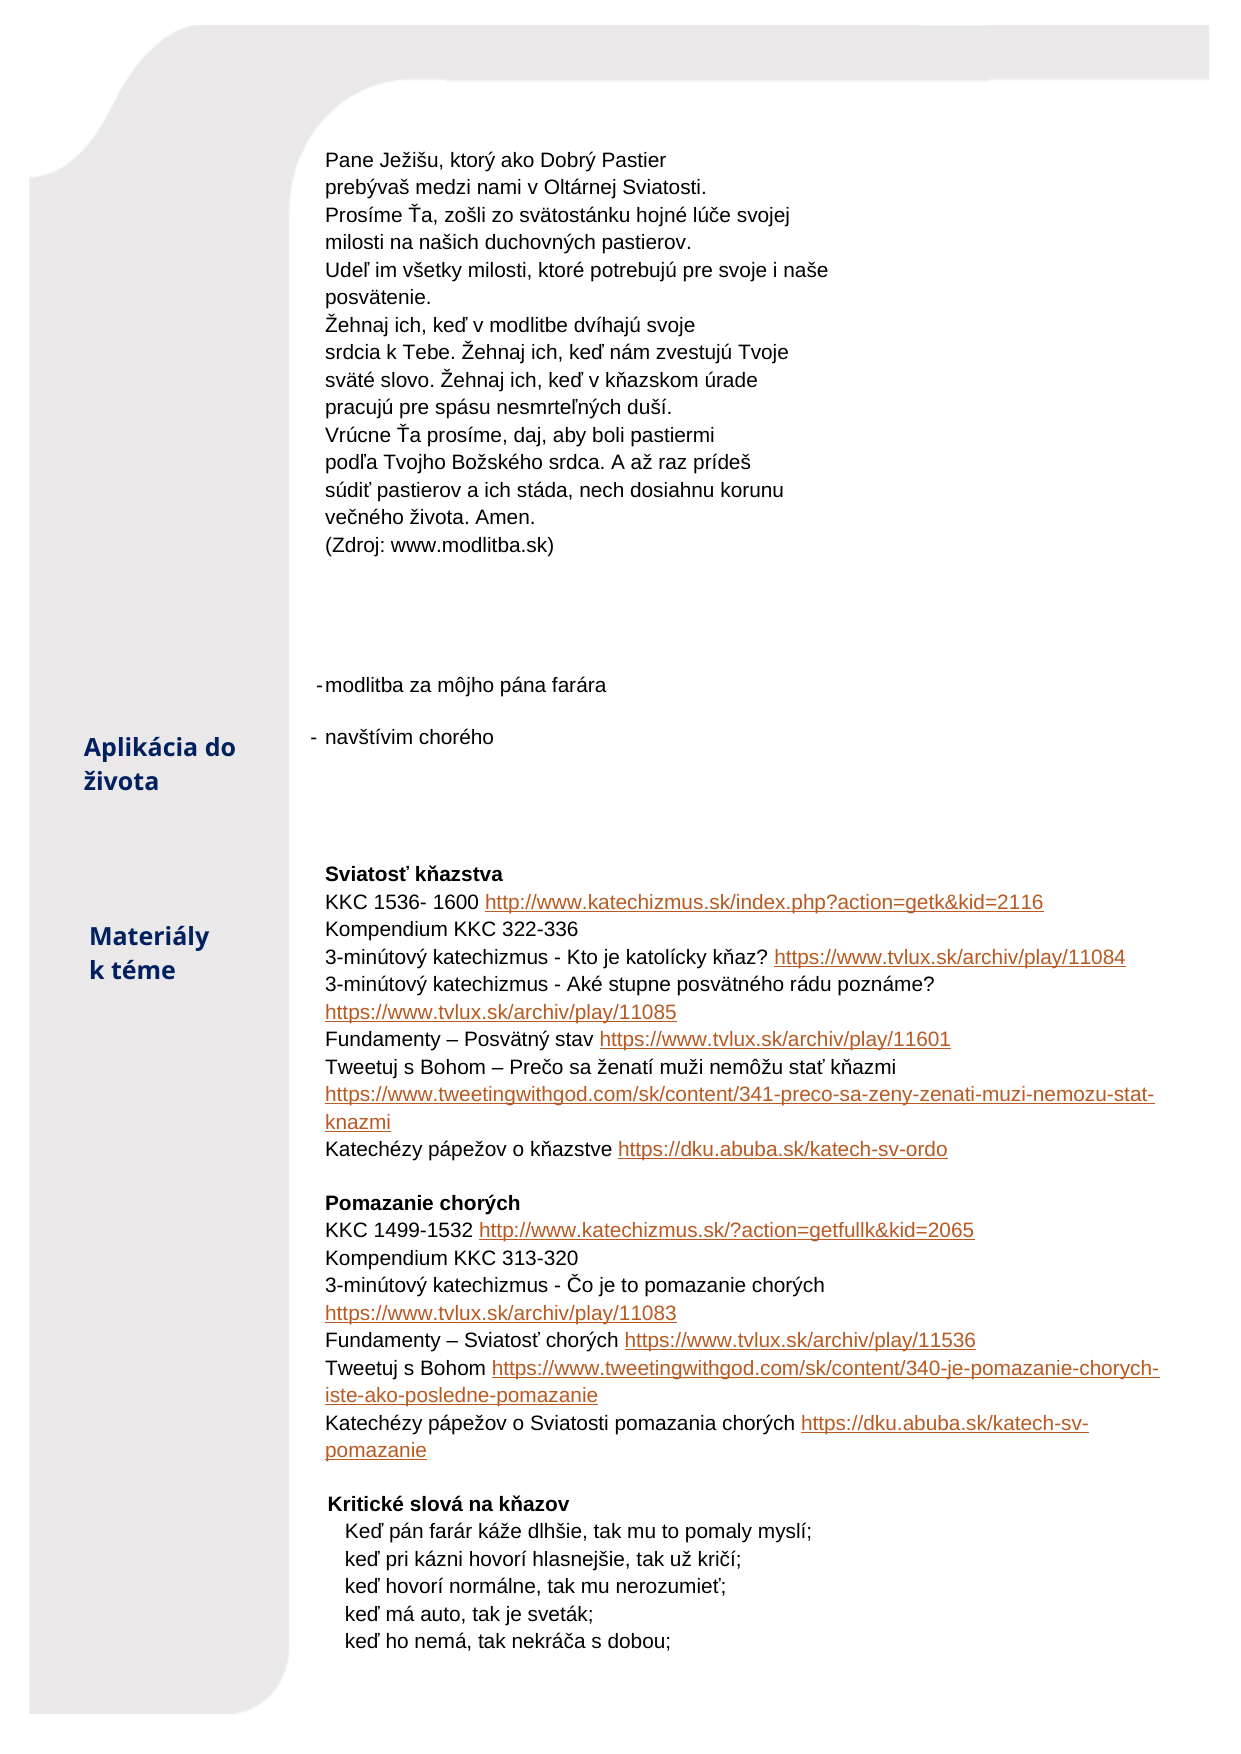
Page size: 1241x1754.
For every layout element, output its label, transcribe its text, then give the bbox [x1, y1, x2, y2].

text Udeľ im všetky milosti, ktoré potrebujú pre svoje i naše [325, 258, 1165, 282]
text - modlitba za môjho pána farára [310, 673, 1165, 697]
text keď hovorí normálne, tak mu nerozumieť; [310, 1574, 1165, 1598]
text keď pri kázni hovorí hlasnejšie, tak už kričí; [310, 1547, 1165, 1571]
text Tweetuj s Bohom – Prečo sa ženatí muži nemôžu stať kňazmi https://www.tweetingwithgod.com/sk/content/341-preco-sa-zeny-zenati-muzi-nemozu-stat-knazmi [325, 1055, 1165, 1134]
text súdiť pastierov a ich stáda, nech dosiahnu korunu [325, 478, 1165, 502]
text podľa Tvojho Božského srdca. A až raz prídeš [325, 450, 1165, 474]
text KKC 1499-1532 http://www.katechizmus.sk/?action=getfullk&kid=2065 [325, 1218, 1165, 1242]
text Pomazanie chorých [325, 1191, 1165, 1215]
text Žehnaj ich, keď v modlitbe dvíhajú svoje [325, 313, 1165, 337]
text Pane Ježišu, ktorý ako Dobrý Pastier [325, 148, 1165, 172]
text Fundamenty – Sviatosť chorých https://www.tvlux.sk/archiv/play/11536 [325, 1328, 1165, 1352]
text Kompendium KKC 322-336 [325, 917, 1165, 941]
picture [29, 25, 1210, 1714]
text - navštívim chorého [310, 725, 1165, 749]
text Sviatosť kňazstva [325, 862, 1165, 886]
text sväté slovo. Žehnaj ich, keď v kňazskom úrade [325, 368, 1165, 392]
text Kompendium KKC 313-320 [325, 1246, 1165, 1270]
text pracujú pre spásu nesmrteľných duší. [325, 395, 1165, 419]
text Fundamenty – Posvätný stav https://www.tvlux.sk/archiv/play/11601 [325, 1027, 1165, 1051]
text Keď pán farár káže dlhšie, tak mu to pomaly myslí; [310, 1519, 1165, 1543]
text keď má auto, tak je sveták; [310, 1602, 1165, 1626]
text 3-minútový katechizmus - Čo je to pomazanie chorých https://www.tvlux.sk/archiv/play/11083 [325, 1273, 1165, 1325]
text Prosíme Ťa, zošli zo svätostánku hojné lúče svojej [325, 203, 1165, 227]
text 3-minútový katechizmus - Aké stupne posvätného rádu poznáme? https://www.tvlux.sk/archiv/play/11085 [325, 972, 1165, 1024]
text Katechézy pápežov o Sviatosti pomazania chorých https://dku.abuba.sk/katech-sv-pomazanie [325, 1411, 1165, 1462]
text posvätenie. [325, 285, 1165, 309]
text Vrúcne Ťa prosíme, daj, aby boli pastiermi [325, 423, 1165, 447]
text keď ho nemá, tak nekráča s dobou; [310, 1629, 1165, 1653]
text srdcia k Tebe. Žehnaj ich, keď nám zvestujú Tvoje [325, 340, 1165, 364]
text 3-minútový katechizmus - Kto je katolícky kňaz? https://www.tvlux.sk/archiv/play/11084 [325, 945, 1165, 969]
text prebývaš medzi nami v Oltárnej Sviatosti. [325, 175, 1165, 199]
text KKC 1536- 1600 http://www.katechizmus.sk/index.php?action=getk&kid=2116 [325, 890, 1165, 914]
text (Zdroj: www.modlitba.sk) [325, 533, 1165, 557]
text Tweetuj s Bohom https://www.tweetingwithgod.com/sk/content/340-je-pomazanie-chorych-iste-ako-posledne-pomazanie [325, 1356, 1165, 1407]
text Kritické slová na kňazov [310, 1492, 1165, 1516]
text milosti na našich duchovných pastierov. [325, 230, 1165, 254]
text večného života. Amen. [325, 505, 1165, 529]
text Katechézy pápežov o kňazstve https://dku.abuba.sk/katech-sv-ordo [325, 1137, 1165, 1161]
